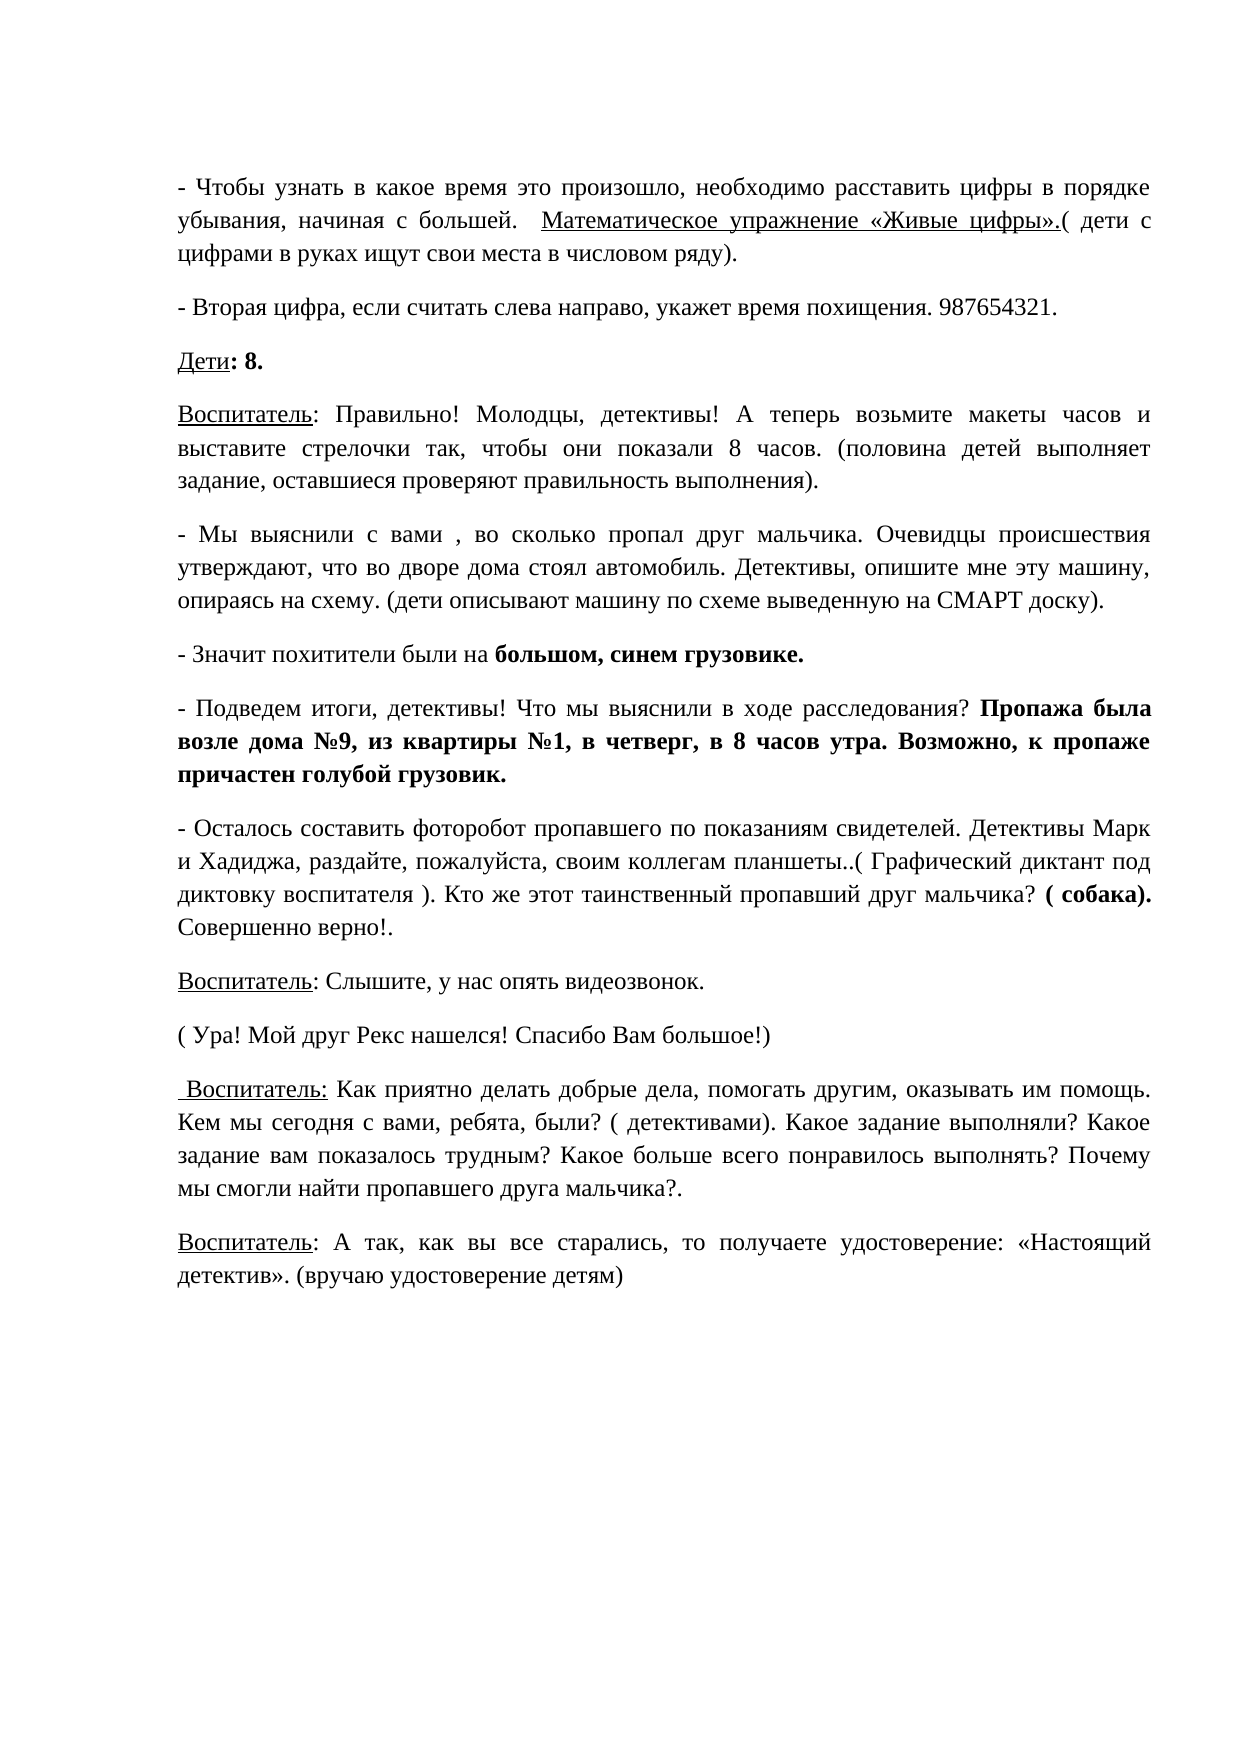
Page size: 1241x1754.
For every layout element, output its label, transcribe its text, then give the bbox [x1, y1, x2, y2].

text Воспитатель: А так, как вы все старались, то получаете удостоверение: «Настоящий детектив». (вручаю удостоверение детям) [177, 1227, 1152, 1288]
text - Значит похитители были на большом, синем грузовике. [177, 639, 1152, 668]
text ( Ура! Мой друг Рекс нашелся! Спасибо Вам большое!) [177, 1020, 1152, 1049]
text - Осталось составить фоторобот пропавшего по показаниям свидетелей. Детективы Марк и Хадиджа, раздайте, пожалуйста, своим коллегам планшеты..( Графический диктант под диктовку воспитателя ). Кто же этот таинственный пропавший друг мальчика? ( собака). Совершенно верно!. [177, 813, 1152, 941]
text - Чтобы узнать в какое время это произошло, необходимо расставить цифры в порядке убывания, начиная с большей. Математическое упражнение «Живые цифры».( дети с цифрами в руках ищут свои места в числовом ряду). [177, 172, 1152, 267]
text Воспитатель: Слышите, у нас опять видеозвонок. [177, 966, 1152, 995]
text - Вторая цифра, если считать слева направо, укажет время похищения. 987654321. [177, 292, 1152, 321]
text - Подведем итоги, детективы! Что мы выяснили в ходе расследования? Пропажа была возле дома №9, из квартиры №1, в четверг, в 8 часов утра. Возможно, к пропаже причастен голубой грузовик. [177, 693, 1152, 788]
text Воспитатель: Правильно! Молодцы, детективы! А теперь возьмите макеты часов и выставите стрелочки так, чтобы они показали 8 часов. (половина детей выполняет задание, оставшиеся проверяют правильность выполнения). [177, 399, 1152, 494]
text Дети: 8. [177, 346, 1152, 374]
text Воспитатель: Как приятно делать добрые дела, помогать другим, оказывать им помощь. Кем мы сегодня с вами, ребята, были? ( детективами). Какое задание выполняли? Какое задание вам показалось трудным? Какое больше всего понравилось выполнять? Почему мы смогли найти пропавшего друга мальчика?. [177, 1074, 1152, 1202]
text - Мы выяснили с вами , во сколько пропал друг мальчика. Очевидцы происшествия утверждают, что во дворе дома стоял автомобиль. Детективы, опишите мне эту машину, опираясь на схему. (дети описывают машину по схеме выведенную на СМАРТ доску). [177, 519, 1152, 614]
